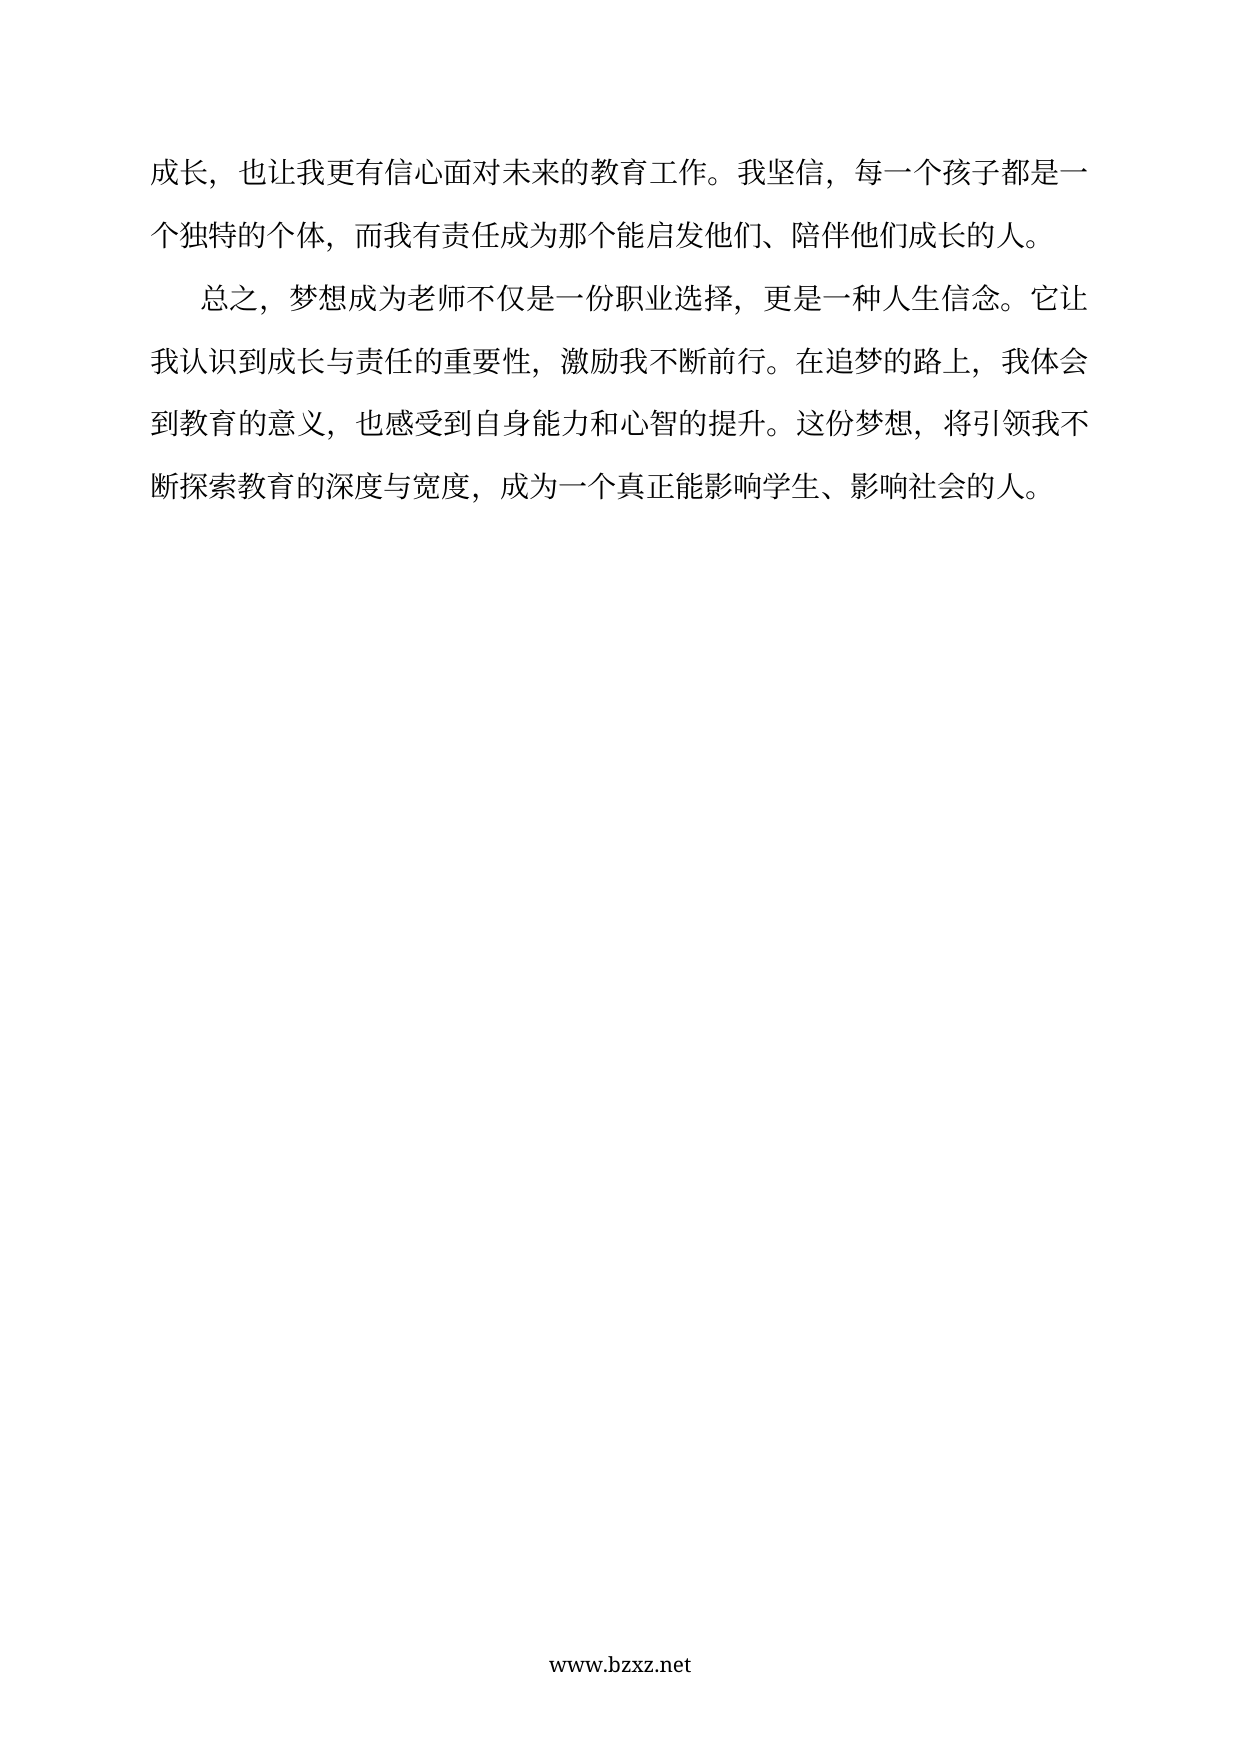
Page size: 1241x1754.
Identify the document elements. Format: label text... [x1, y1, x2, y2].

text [150, 150, 1090, 255]
text 总之，梦想成为老师不仅是一份职业选择，更是一种人生信念。它让我认识到成长与责任的重要性，激励我不断前行。在追梦的路上，我体会到教育的意义，也感受到自身能力和心智的提升。这份梦想，将引领我不断探索教育的深度与宽度，成为一个真正能影响学生、影响社会的人。 [150, 276, 1090, 506]
